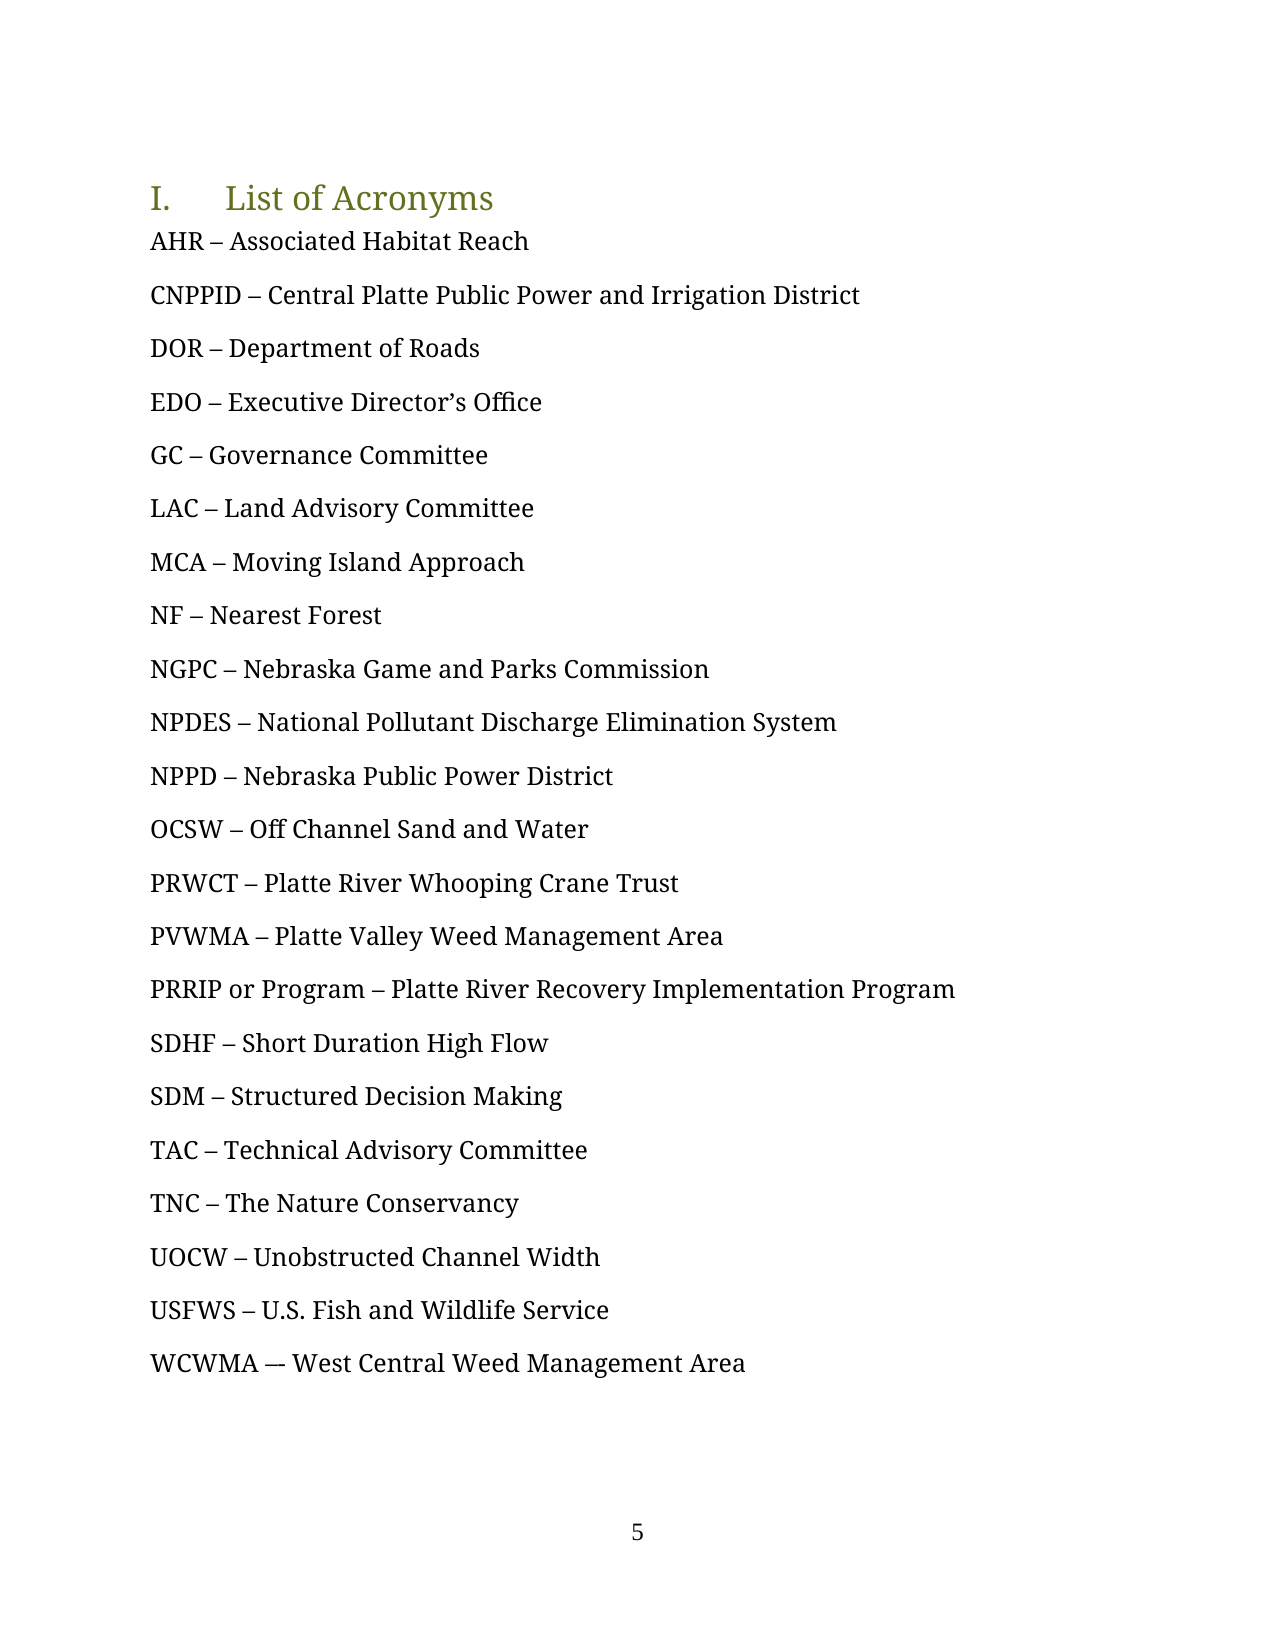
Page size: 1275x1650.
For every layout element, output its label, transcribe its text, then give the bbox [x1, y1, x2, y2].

text NPPD – Nebraska Public Power District [150, 758, 1125, 792]
text WCWMA –- West Central Weed Management Area [150, 1346, 1125, 1380]
subtitle List of Acronyms [150, 175, 1125, 220]
text USFWS – U.S. Fish and Wildlife Service [150, 1293, 1125, 1327]
text AHR – Associated Habitat Reach [150, 224, 1125, 258]
text SDM – Structured Decision Making [150, 1079, 1125, 1113]
text OCSW – Off Channel Sand and Water [150, 812, 1125, 846]
text MCA – Moving Island Approach [150, 544, 1125, 579]
text LAC – Land Advisory Committee [150, 491, 1125, 525]
text NPDES – National Pollutant Discharge Elimination System [150, 705, 1125, 739]
text EDO – Executive Director’s Office [150, 384, 1125, 418]
text SDHF – Short Duration High Flow [150, 1026, 1125, 1059]
text TNC – The Nature Conservancy [150, 1186, 1125, 1220]
text PRWCT – Platte River Whooping Crane Trust [150, 865, 1125, 899]
text PVWMA – Platte Valley Weed Management Area [150, 919, 1125, 953]
text NF – Nearest Forest [150, 598, 1125, 632]
text CNPPID – Central Platte Public Power and Irrigation District [150, 277, 1125, 311]
text TAC – Technical Advisory Committee [150, 1132, 1125, 1166]
text GC – Governance Committee [150, 438, 1125, 472]
text NGPC – Nebraska Game and Parks Commission [150, 651, 1125, 686]
text UOCW – Unobstructed Channel Width [150, 1239, 1125, 1273]
text DOR – Department of Roads [150, 331, 1125, 365]
text PRRIP or Program – Platte River Recovery Implementation Program [150, 972, 1125, 1006]
